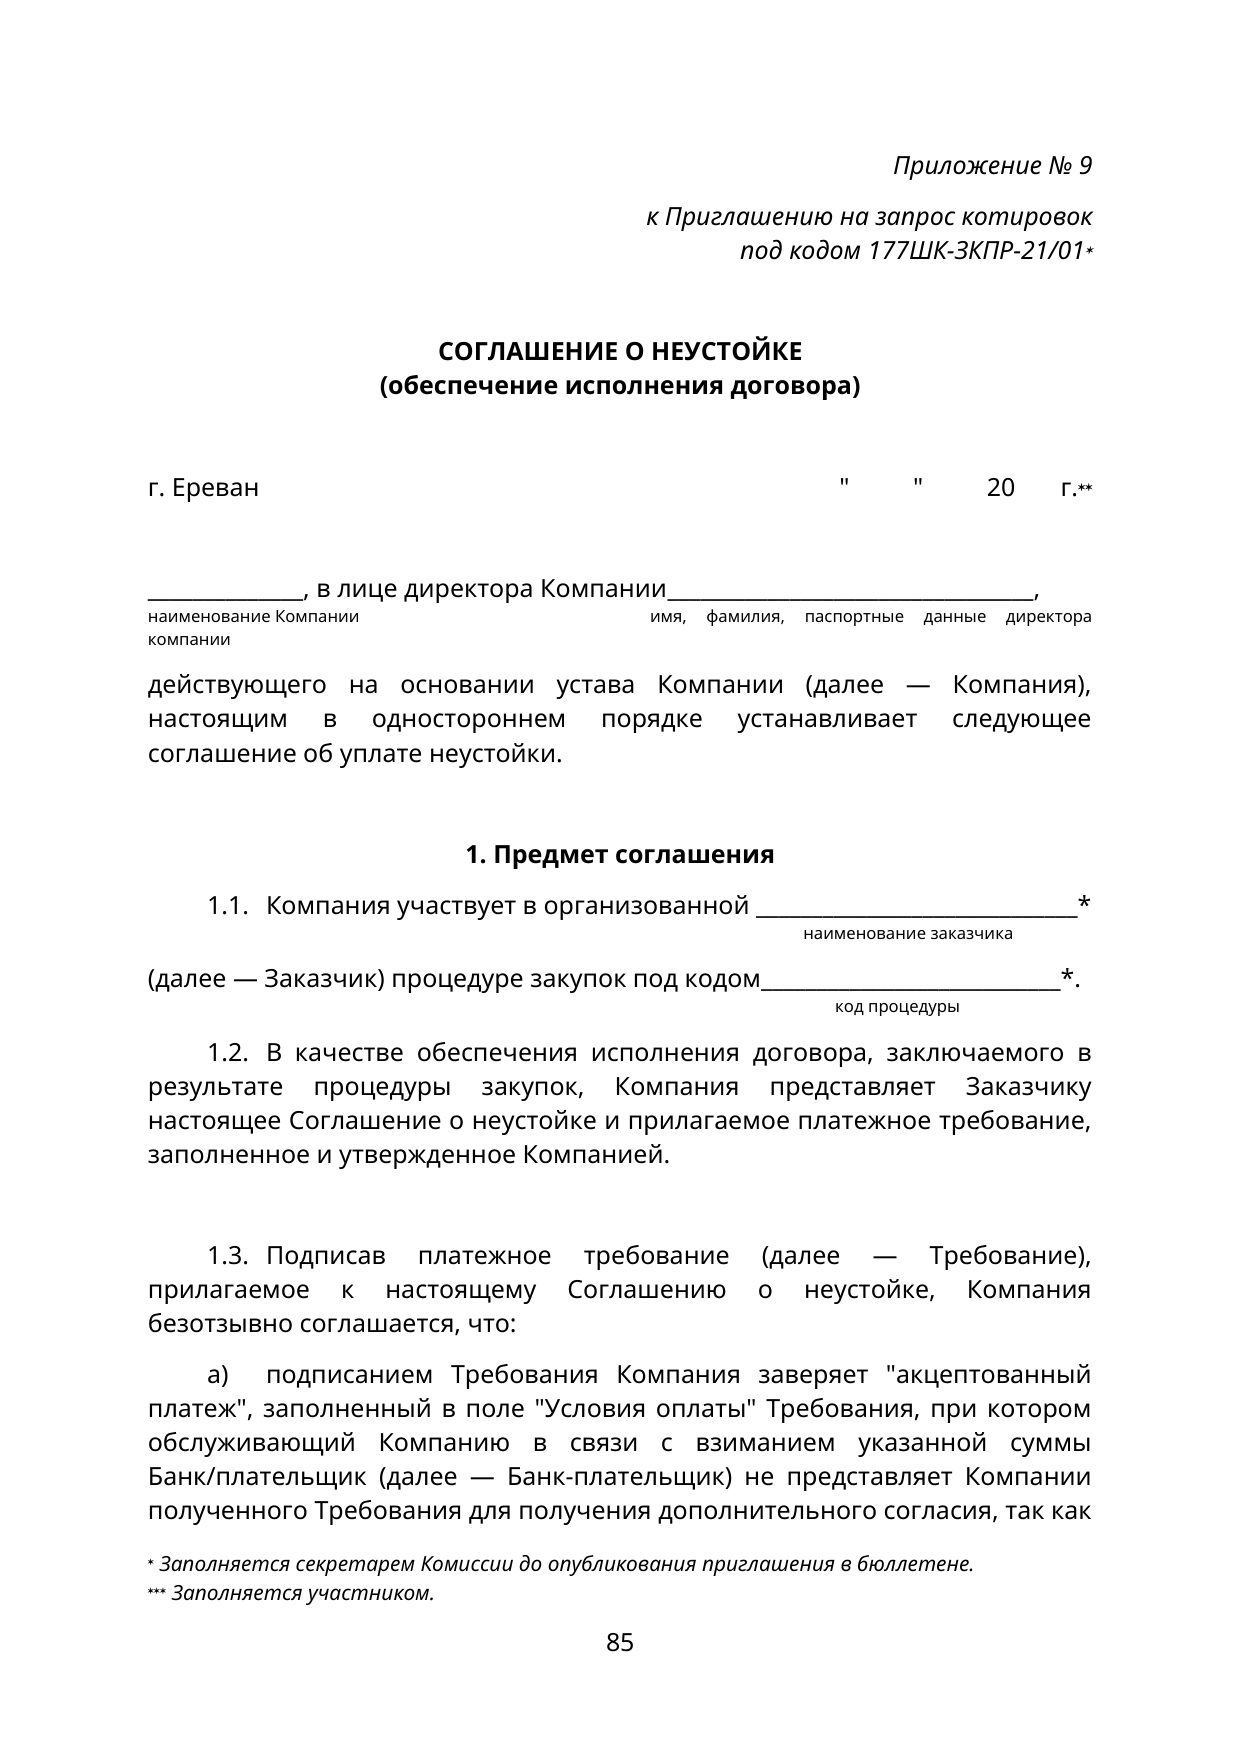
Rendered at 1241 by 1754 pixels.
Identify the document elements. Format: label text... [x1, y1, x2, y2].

text действующего на основании устава Компании (далее — Компания), настоящим в одностороннем порядке устанавливает следующее соглашение об уплате неустойки. [148, 667, 1092, 769]
text (далее — Заказчик) процедуре закупок под кодом___________________________*. [148, 961, 1092, 995]
text 1.3. Подписав платежное требование (далее — Требование), прилагаемое к настоящему Соглашению о неустойке, Компания безотзывно соглашается, что: [148, 1238, 1092, 1340]
text наименование заказчика [724, 921, 1092, 944]
text СОГЛАШЕНИЕ О НЕУСТОЙКЕ (обеспечение исполнения договора) [148, 334, 1092, 402]
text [148, 1357, 1092, 1527]
text к Приглашению на запрос котировок под кодом 177ШК-ЗКПР-21/01 [148, 198, 1092, 267]
text код процедуры [192, 995, 960, 1018]
table_header " " 20 г. [620, 470, 1104, 520]
text наименование Компании имя, фамилия, паспортные данные директора компании [148, 605, 1092, 650]
text 1.2. В качестве обеспечения исполнения договора, заключаемого в результате процедуры закупок, Компания представляет Заказчику настоящее Соглашение о неустойке и прилагаемое платежное требование, заполненное и утвержденное Компанией. [148, 1034, 1092, 1171]
text 1.1. Компания участвует в организованной _____________________________* [148, 887, 1092, 921]
text Приложение № 9 [148, 148, 1092, 182]
text 1. Предмет соглашения [148, 837, 1092, 871]
table_header г. Ереван [136, 470, 620, 520]
text ______________, в лице директора Компании_________________________________, [148, 571, 1092, 605]
